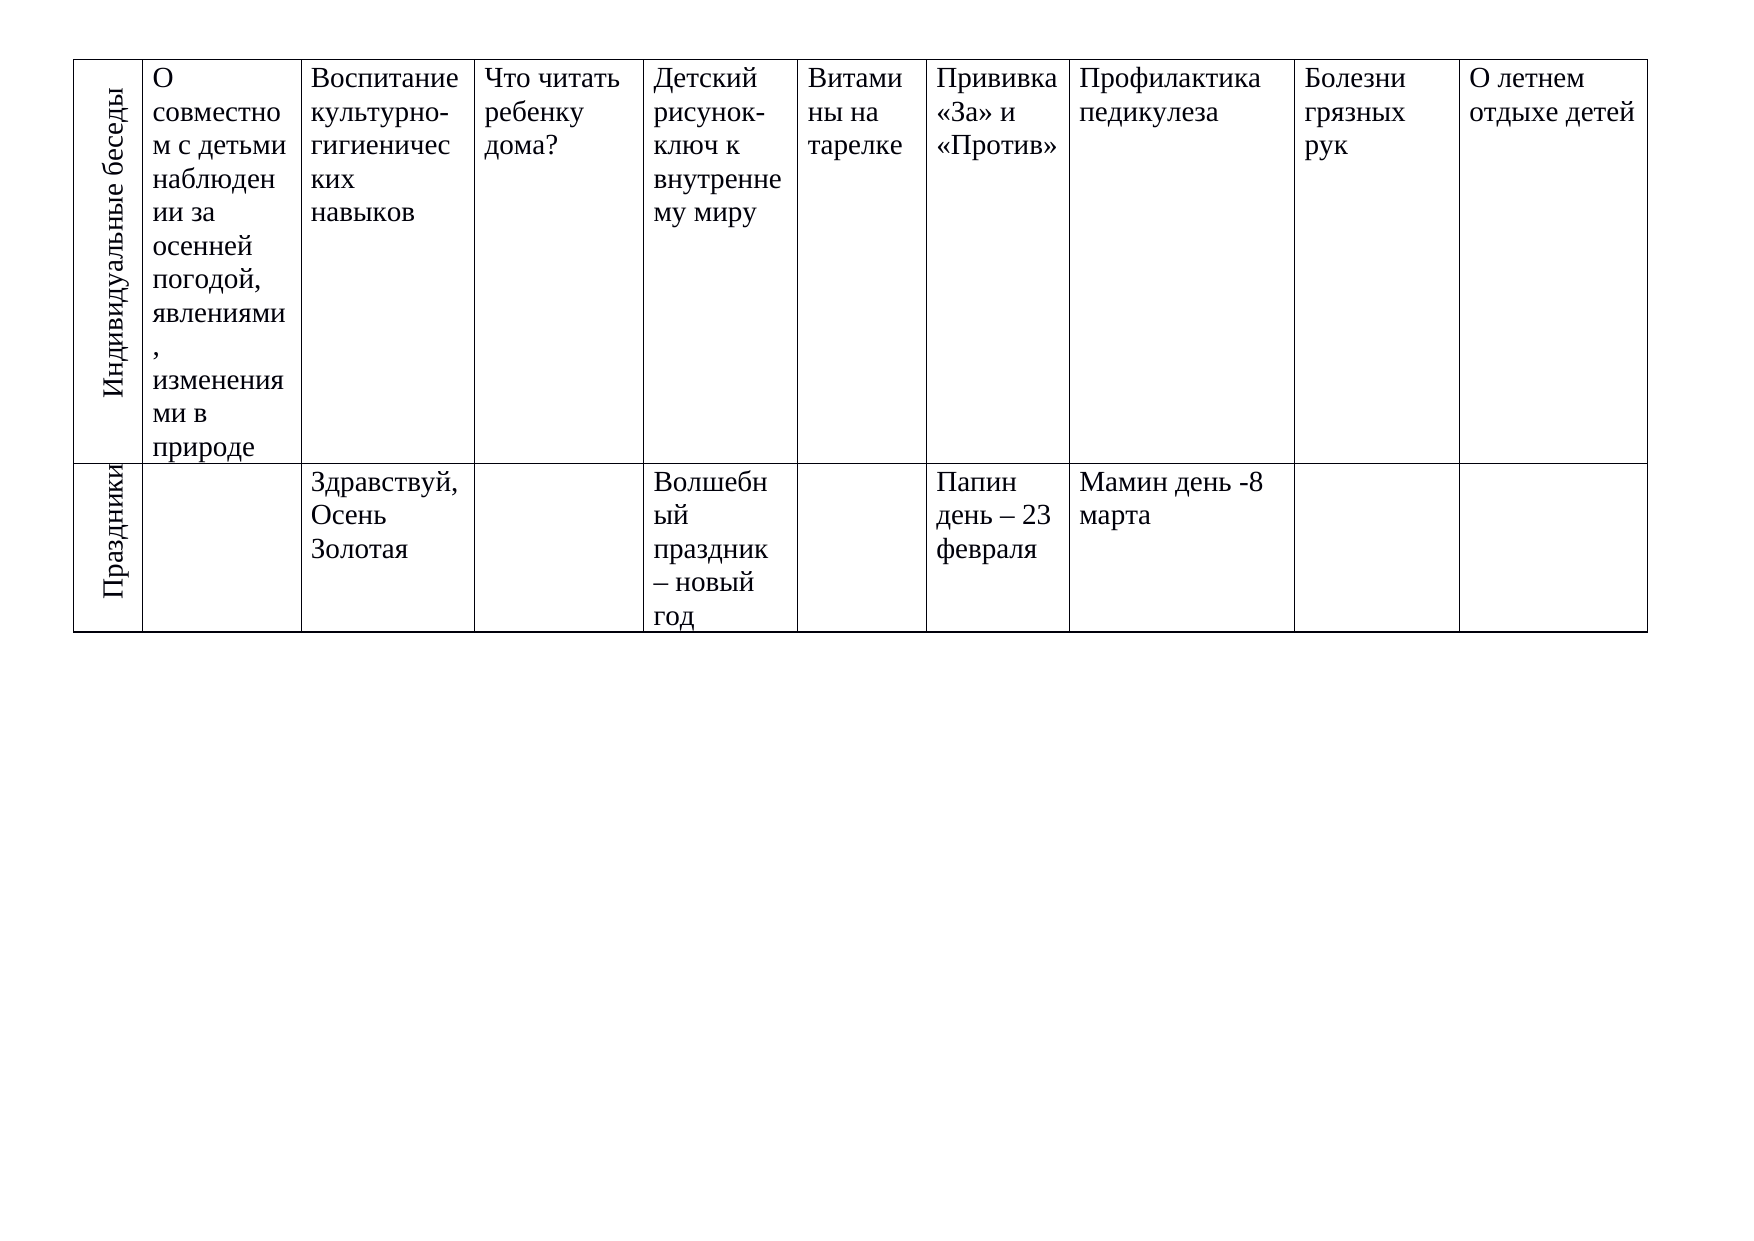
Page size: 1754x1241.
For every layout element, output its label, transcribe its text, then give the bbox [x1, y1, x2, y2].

table_cell Что читать ребенку дома? [475, 60, 643, 463]
table_cell Детский рисунок-ключ к внутреннему миру [644, 60, 797, 463]
table_cell Здравствуй, Осень Золотая [302, 464, 474, 631]
table_cell [475, 464, 643, 631]
table_cell [1295, 464, 1459, 631]
table_cell Болезни грязных рук [1295, 60, 1459, 463]
table_cell Праздники [74, 464, 142, 631]
table_cell Прививка «За» и «Против» [927, 60, 1069, 463]
table_cell Волшебный праздник – новый год [644, 464, 797, 631]
table_cell Папин день – 23 февраля [927, 464, 1069, 631]
table_cell Индивидуальные беседы [74, 60, 142, 463]
table_cell Витамины на тарелке [798, 60, 926, 463]
table_cell О летнем отдыхе детей [1460, 60, 1647, 463]
table_cell Профилактика педикулеза [1070, 60, 1294, 463]
table_cell О совместном с детьми наблюдении за осенней погодой, явлениями, изменениями в природе [143, 60, 301, 463]
table_cell [798, 464, 926, 631]
table_cell [143, 464, 301, 631]
table_cell Воспитание культурно-гигиенических навыков [302, 60, 474, 463]
table_cell Мамин день -8 марта [1070, 464, 1294, 631]
table_cell [1460, 464, 1647, 631]
